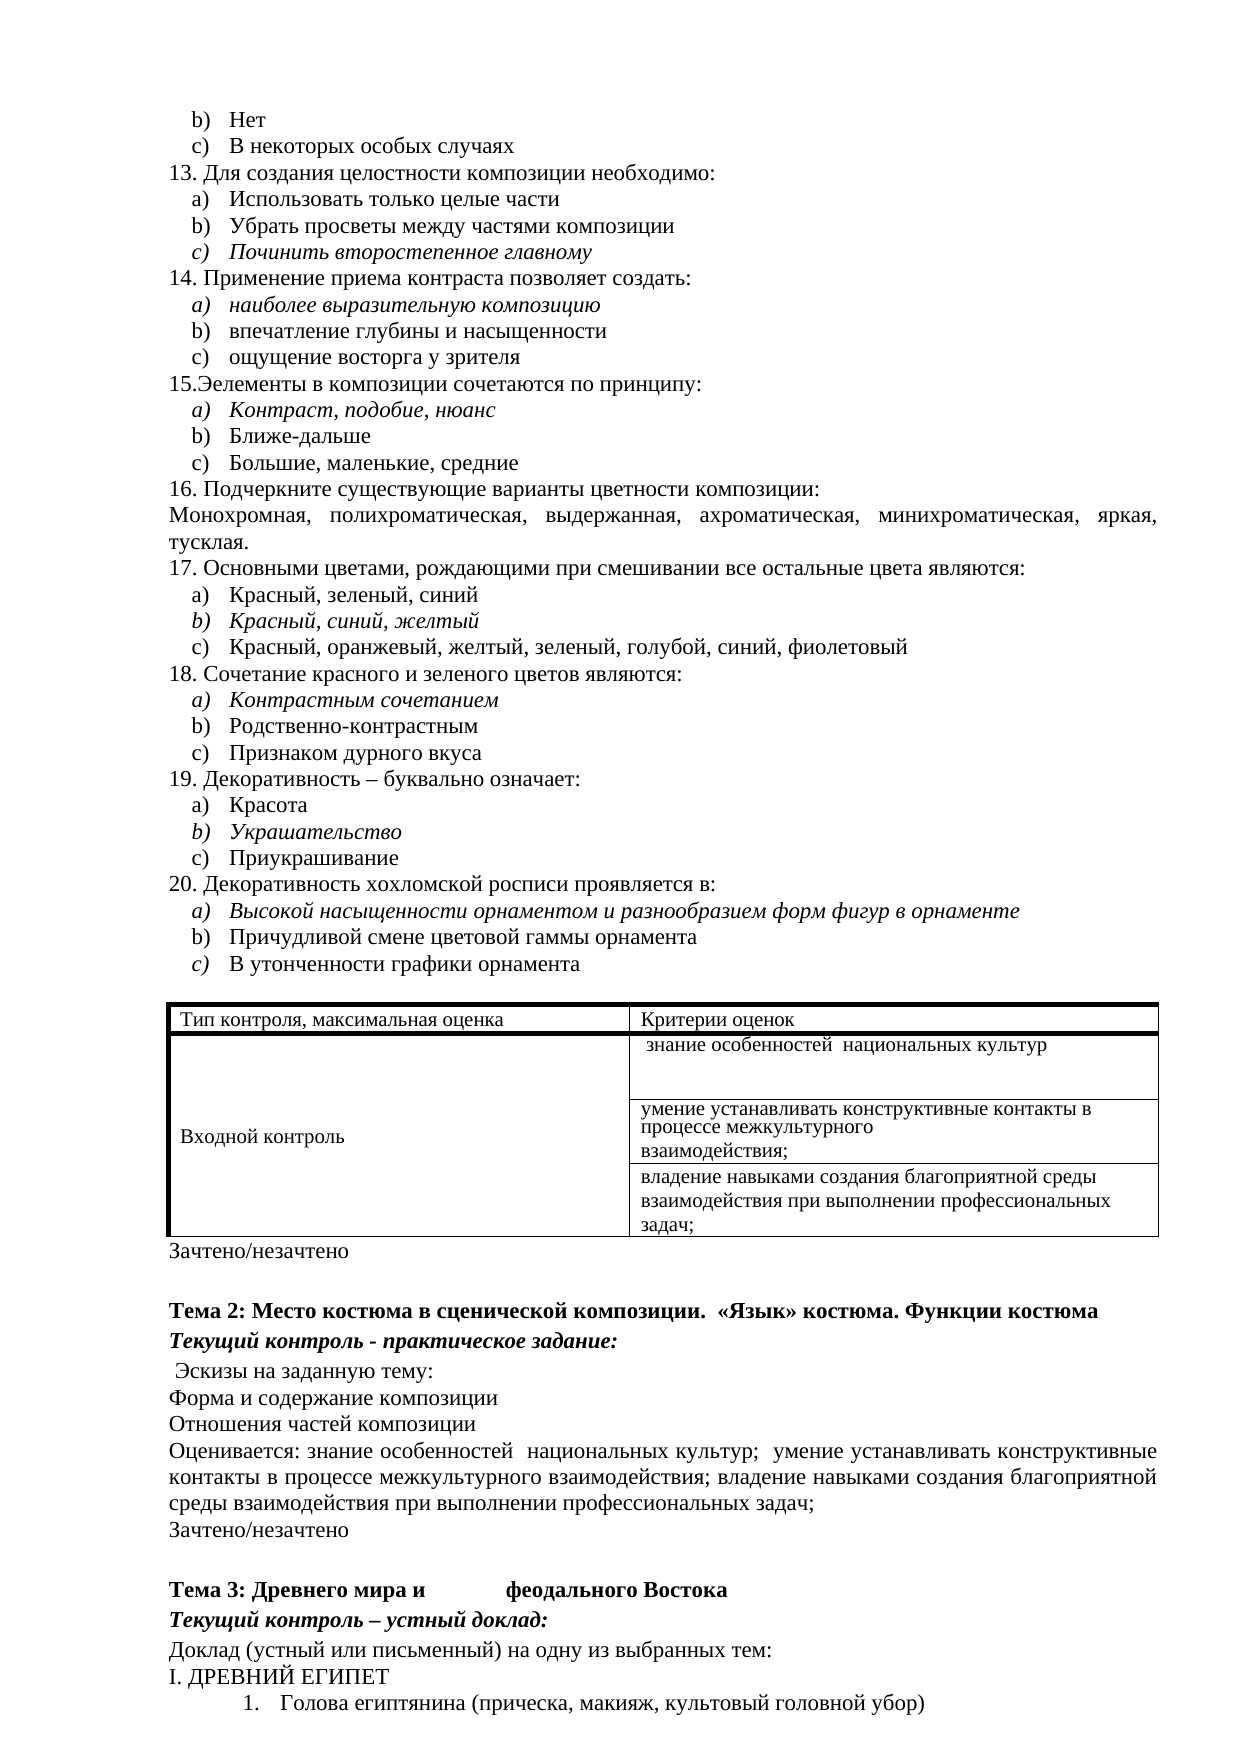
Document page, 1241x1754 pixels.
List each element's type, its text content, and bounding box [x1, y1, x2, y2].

list Нет [191, 106, 1159, 133]
list Красный, синий, желтый [191, 607, 1159, 633]
text 15.Эелементы в композиции сочетаются по принципу: [169, 370, 1159, 396]
text Тема 3: Древнего мира и феодального Востока [169, 1576, 1159, 1602]
list В утонченности графики орнамента [191, 949, 1159, 976]
list Убрать просветы между частями композиции [191, 212, 1159, 238]
table_header Тип контроля, максимальная оценка [171, 1007, 629, 1031]
table_cell знание особенностей национальных культур [630, 1036, 1158, 1099]
text Текущий контроль – устный доклад: [169, 1606, 1159, 1633]
list Большие, маленькие, средние [191, 449, 1159, 475]
table_header Критерии оценок [630, 1007, 1158, 1031]
list Приукрашивание [191, 844, 1159, 871]
list Контрастным сочетанием [191, 686, 1159, 712]
list ощущение восторга у зрителя [191, 343, 1159, 370]
text Отношения частей композиции [169, 1410, 1159, 1437]
list В некоторых особых случаях [191, 133, 1159, 159]
list впечатление глубины и насыщенности [191, 317, 1159, 343]
text Зачтено/незачтено [169, 1237, 1159, 1263]
list Причудливой смене цветовой гаммы орнамента [191, 923, 1159, 949]
text Тема 2: Место костюма в сценической композиции. «Язык» костюма. Функции костюма [169, 1297, 1159, 1323]
text I. ДРЕВНИЙ ЕГИПЕТ [169, 1663, 1159, 1689]
list Голова египтянина (прическа, макияж, культовый головной убор) [242, 1689, 1159, 1716]
list наиболее выразительную композицию [191, 291, 1159, 317]
text Монохромная, полихроматическая, выдержанная, ахроматическая, минихроматическая, яркая, тусклая. [169, 502, 1159, 554]
list Родственно-контрастным [191, 712, 1159, 739]
text 14. Применение приема контраста позволяет создать: [169, 264, 1159, 291]
list Высокой насыщенности орнаментом и разнообразием форм фигур в орнаменте [191, 897, 1159, 923]
table_cell Входной контроль [171, 1036, 629, 1236]
list Контраст, подобие, нюанс [191, 396, 1159, 422]
text Форма и содержание композиции [169, 1384, 1159, 1410]
list Ближе-дальше [191, 422, 1159, 449]
text 13. Для создания целостности композиции необходимо: [169, 159, 1159, 185]
list Использовать только целые части [191, 185, 1159, 212]
text 20. Декоративность хохломской росписи проявляется в: [169, 871, 1159, 897]
text 16. Подчеркните существующие варианты цветности композиции: [169, 475, 1159, 502]
list Украшательство [191, 818, 1159, 844]
text 17. Основными цветами, рождающими при смешивании все остальные цвета являются: [169, 554, 1159, 581]
list Красный, зеленый, синий [191, 581, 1159, 607]
list Починить второстепенное главному [191, 238, 1159, 264]
table_cell умение устанавливать конструктивные контакты в процессе межкультурного взаимодействия; [630, 1100, 1158, 1162]
list Признаком дурного вкуса [191, 739, 1159, 765]
text 18. Сочетание красного и зеленого цветов являются: [169, 660, 1159, 686]
text Доклад (устный или письменный) на одну из выбранных тем: [169, 1637, 1159, 1663]
list Красота [191, 791, 1159, 818]
text Текущий контроль - практическое задание: [169, 1327, 1159, 1354]
table_cell владение навыками создания благоприятной среды взаимодействия при выполнении профессиональных задач; [630, 1164, 1158, 1236]
list Красный, оранжевый, желтый, зеленый, голубой, синий, фиолетовый [191, 633, 1159, 660]
text 19. Декоративность – буквально означает: [169, 765, 1159, 791]
text Зачтено/незачтено [169, 1516, 1159, 1542]
text Эскизы на заданную тему: [169, 1358, 1159, 1384]
